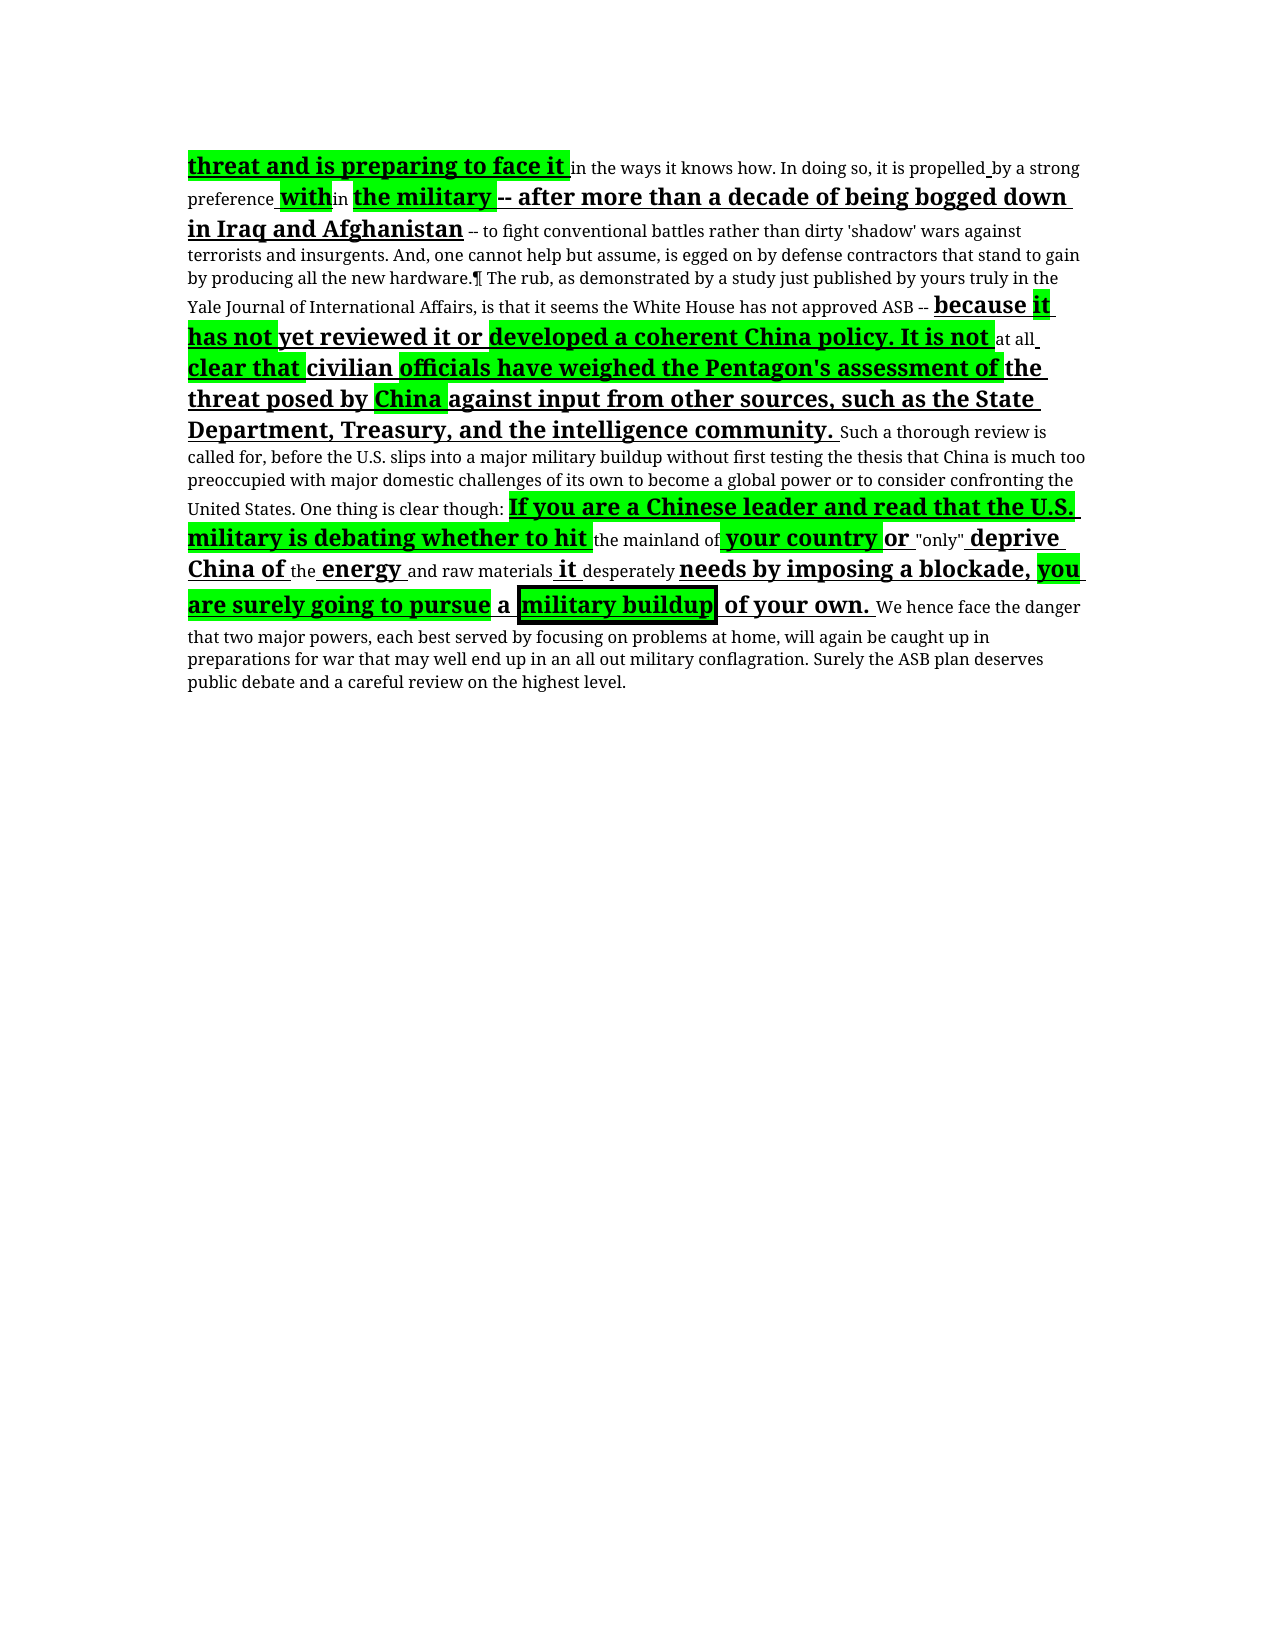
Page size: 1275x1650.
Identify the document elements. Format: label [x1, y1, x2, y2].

text [187, 150, 1087, 693]
